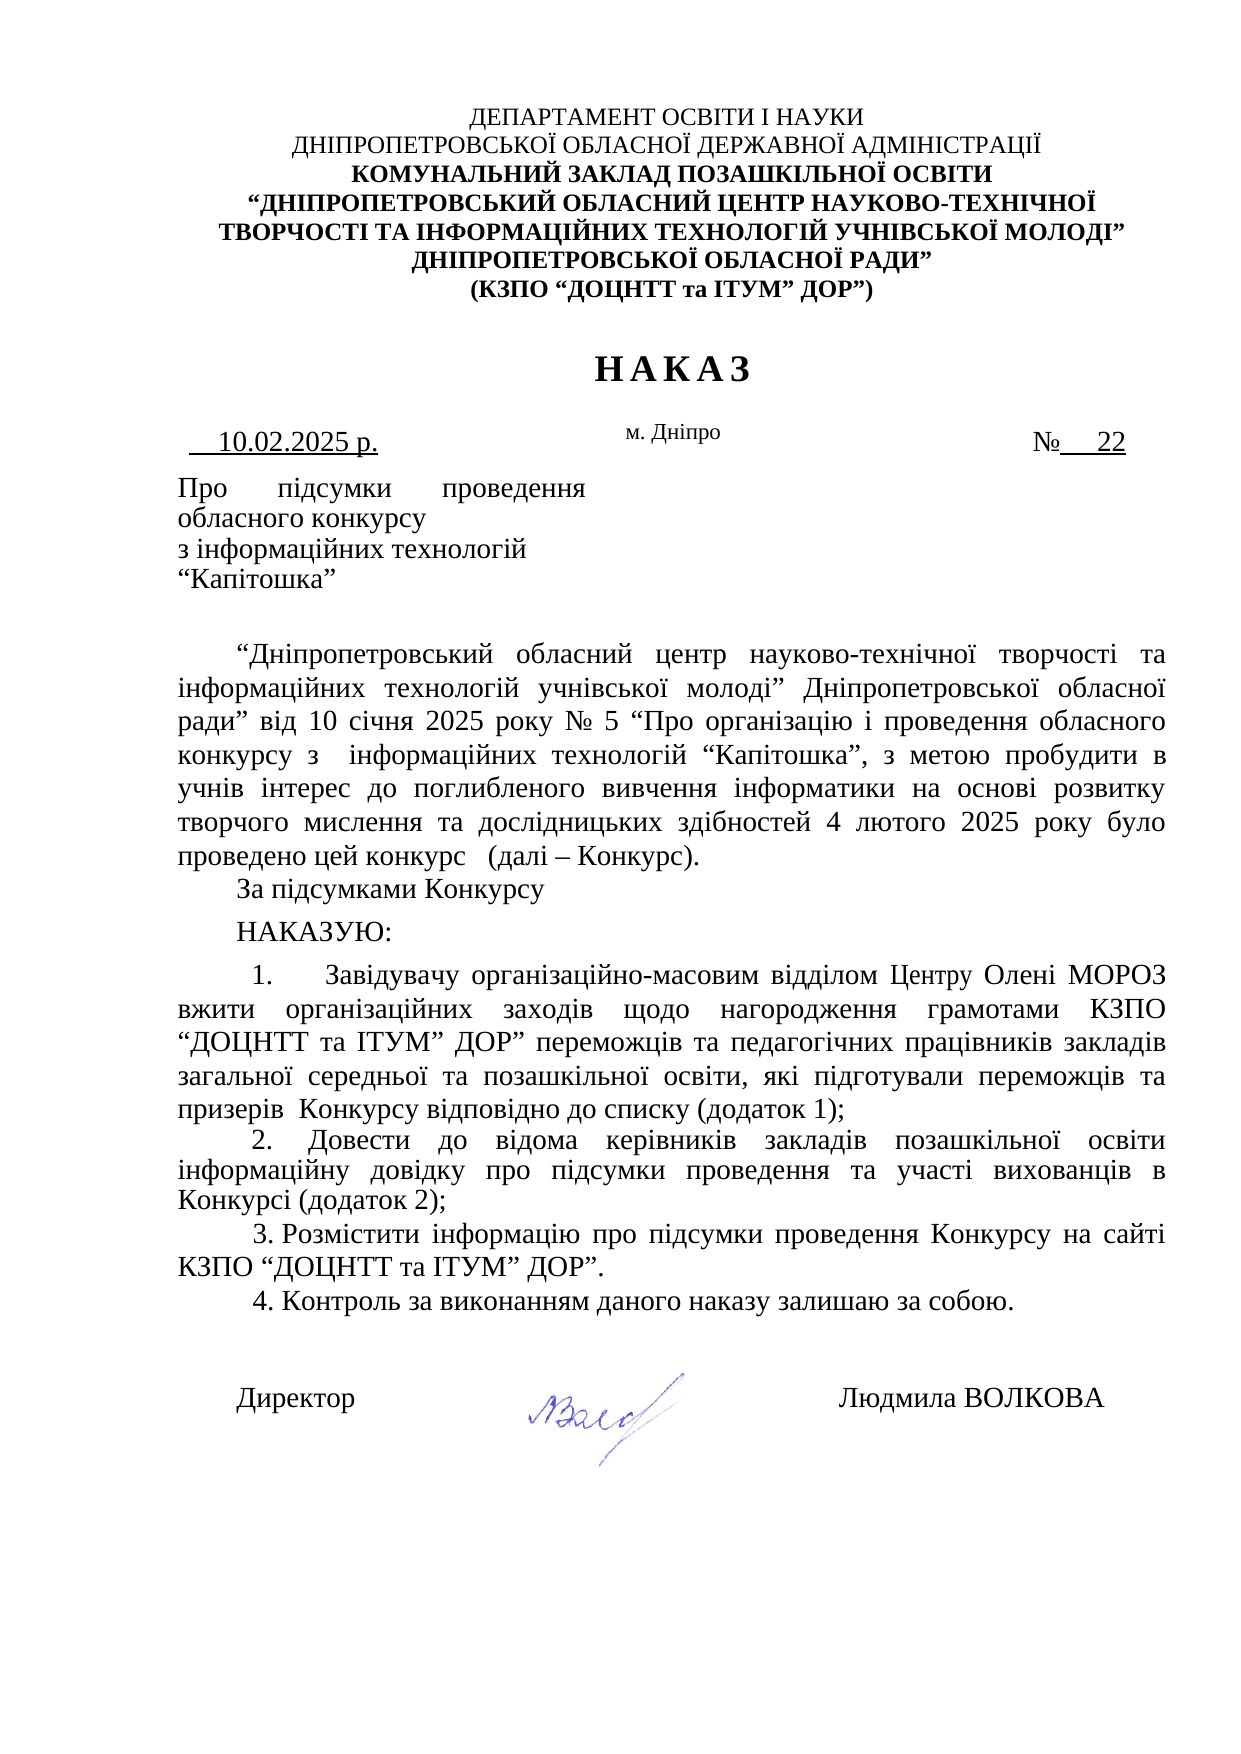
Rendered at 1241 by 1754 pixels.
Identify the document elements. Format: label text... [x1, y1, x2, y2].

text Керуючись наказом комунального закладу позашкільної освіти [177, 474, 1167, 636]
subtitle ДНІПРОПЕТРОВСЬКОЇ ОБЛАСНОЇ ДЕРЖАВНОЇ АДМІНІСТРАЦІЇ [177, 131, 1156, 159]
table_header № 22 [799, 418, 1137, 464]
table_header 10.02.2025 р. [177, 418, 547, 464]
text “ДНІПРОПЕТРОВСЬКИЙ ОБЛАСНИЙ ЦЕНТР НАУКОВО-ТЕХНІЧНОЇ ТВОРЧОСТІ ТА ІНФОРМАЦІЙНИХ ТЕХНОЛОГІЙ УЧНІВСЬКОЇ МОЛОДІ” ДНІПРОПЕТРОВСЬКОЇ ОБЛАСНОЇ РАДИ” [177, 188, 1167, 274]
text 2. Довести до відома керівників закладів позашкільної освіти інформаційну довідку про підсумки проведення та участі вихованців в Конкурсі (додаток 2); [177, 1125, 1167, 1216]
table_header м. Дніпро [547, 418, 799, 464]
text КОМУНАЛЬНИЙ ЗАКЛАД ПОЗАШКІЛЬНОЇ ОСВІТИ [177, 159, 1167, 188]
text За підсумками Конкурсу [177, 871, 1167, 905]
text 3. Розмістити інформацію про підсумки проведення Конкурсу на сайті КЗПО “ДОЦНТТ та ІТУМ” ДОР”. [177, 1216, 1167, 1283]
text Директор Людмила ВОЛКОВА [703, 1383, 1167, 1413]
subtitle ДЕПАРТАМЕНТ ОСВІТИ І НАУКИ [177, 102, 1156, 131]
text НАКАЗ [177, 346, 1167, 389]
picture [516, 1356, 703, 1471]
text НАКАЗУЮ: [177, 914, 1167, 948]
text 4. Контроль за виконанням даного наказу залишаю за собою. [177, 1283, 1167, 1316]
text “Дніпропетровський обласний центр науково-технічної творчості та інформаційних технологій учнівської молоді” Дніпропетровської обласної ради” від 10 січня 2025 року № 5 “Про організацію і проведення обласного конкурсу з інформаційних технологій “Капітошка”, з метою пробудити в учнів інтерес до поглибленого вивчення інформатики на основі розвитку творчого мислення та дослідницьких здібностей 4 лютого 2025 року було проведено цей конкурс (далі – Конкурс). [177, 636, 1167, 871]
list Завідувачу організаційно-масовим відділом Центру Олені МОРОЗ вжити організаційних заходів щодо нагородження грамотами КЗПО “ДОЦНТТ та ІТУМ” ДОР” переможців та педагогічних працівників закладів загальної середньої та позашкільної освіти, які підготували переможців та призерів Конкурсу відповідно до списку (додаток 1); [177, 957, 1167, 1125]
text (КЗПО “ДОЦНТТ та ІТУМ” ДОР”) [177, 274, 1167, 303]
table_header Про підсумки проведення обласного конкурсу з інформаційних технологій “Капітошка” [166, 474, 597, 603]
text Директор Людмила ВОЛКОВА [177, 1383, 516, 1413]
